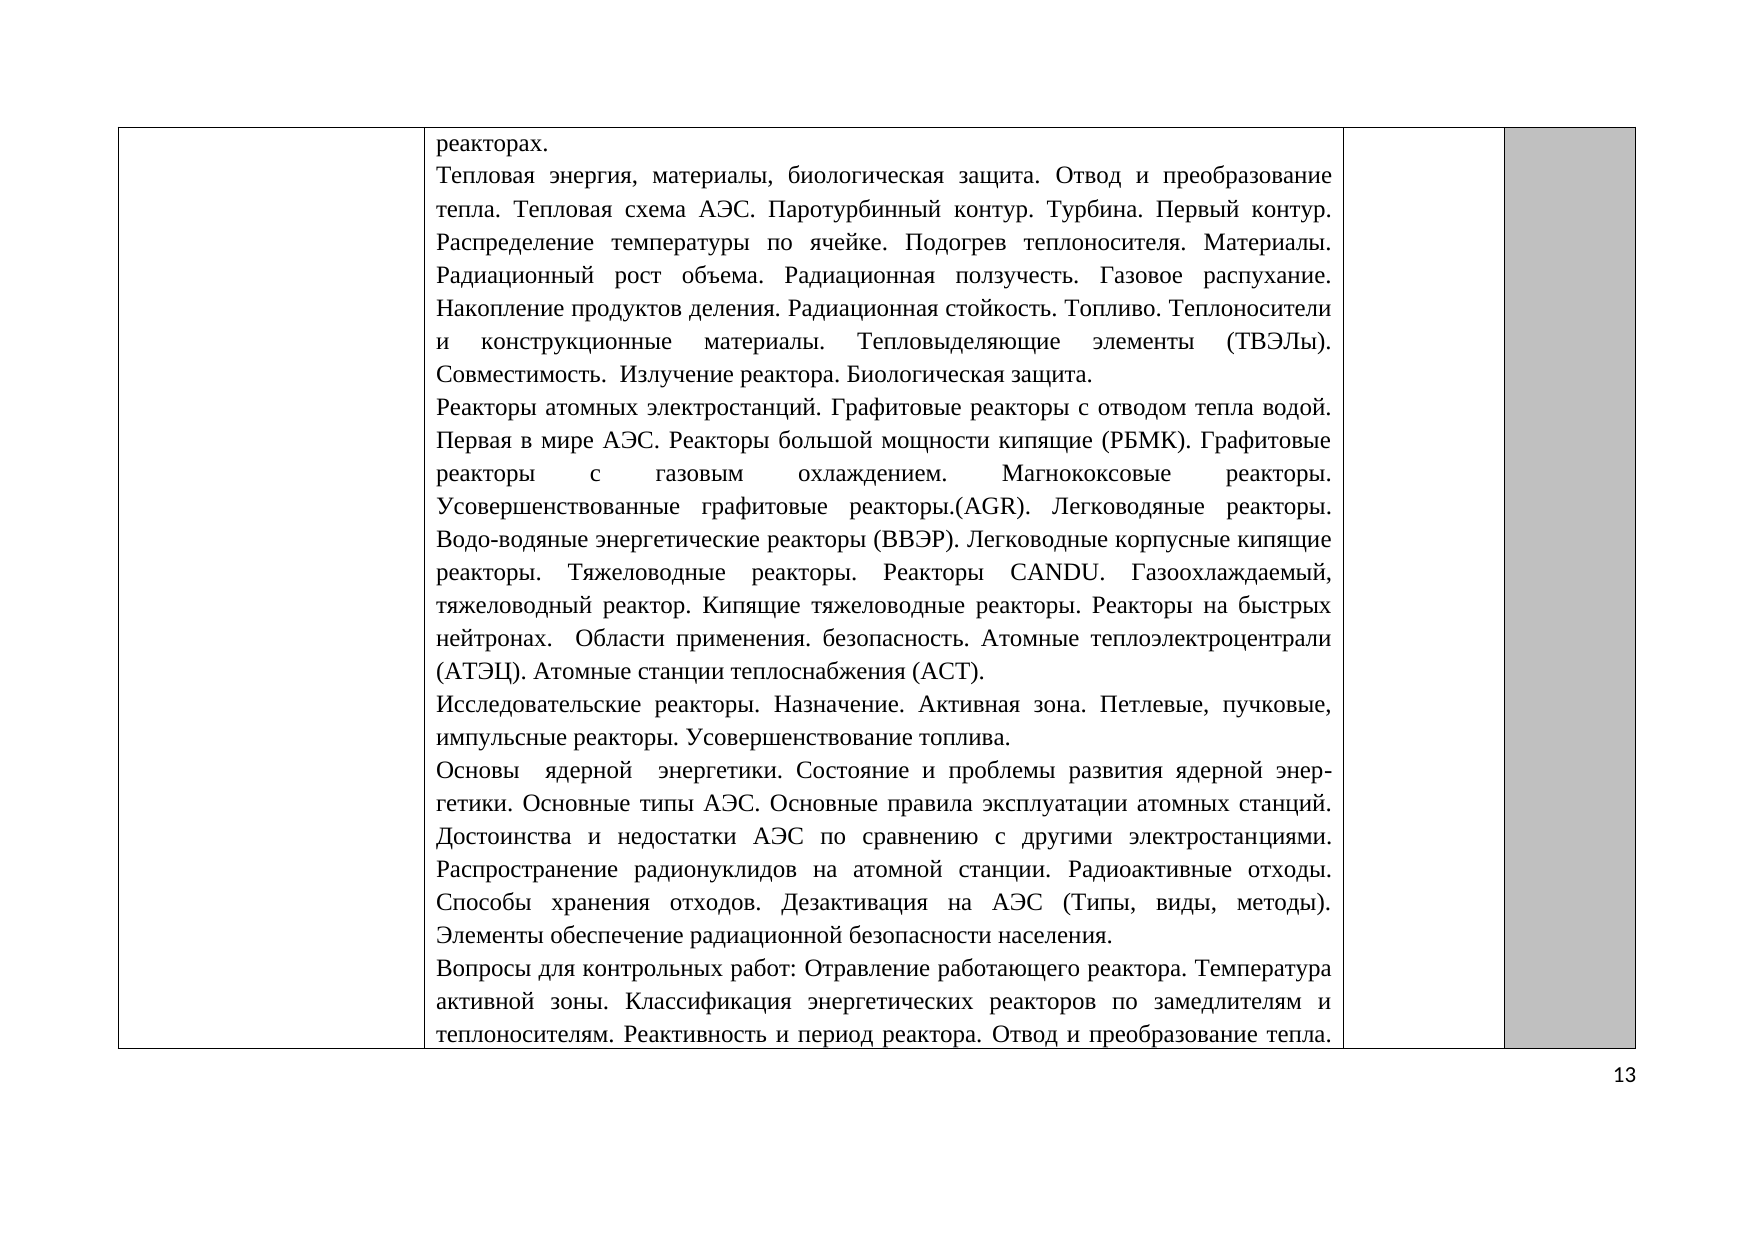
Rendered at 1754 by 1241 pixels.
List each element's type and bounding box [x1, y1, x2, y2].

table_cell [1505, 128, 1635, 1048]
table_cell [1344, 128, 1504, 1048]
